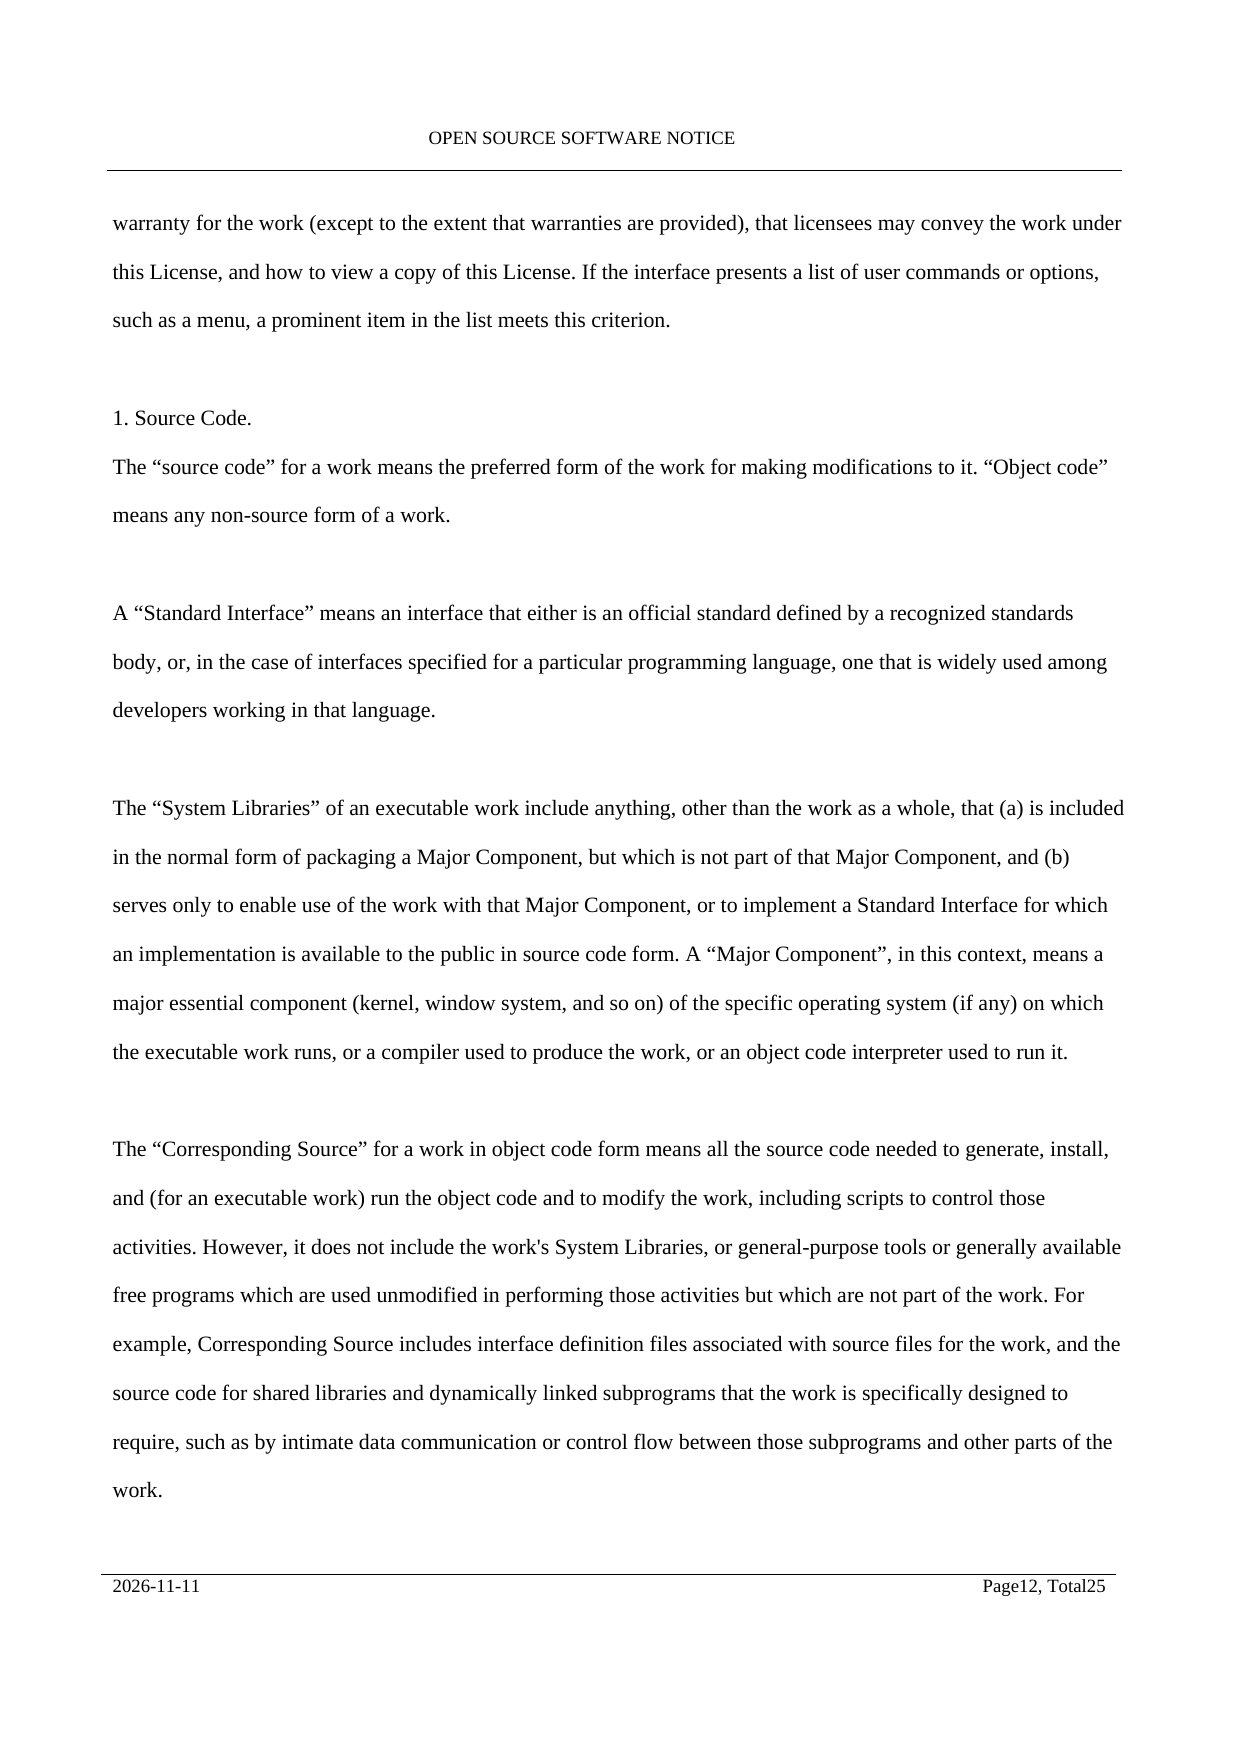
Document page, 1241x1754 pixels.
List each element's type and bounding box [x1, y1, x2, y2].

text [112, 206, 1128, 1506]
